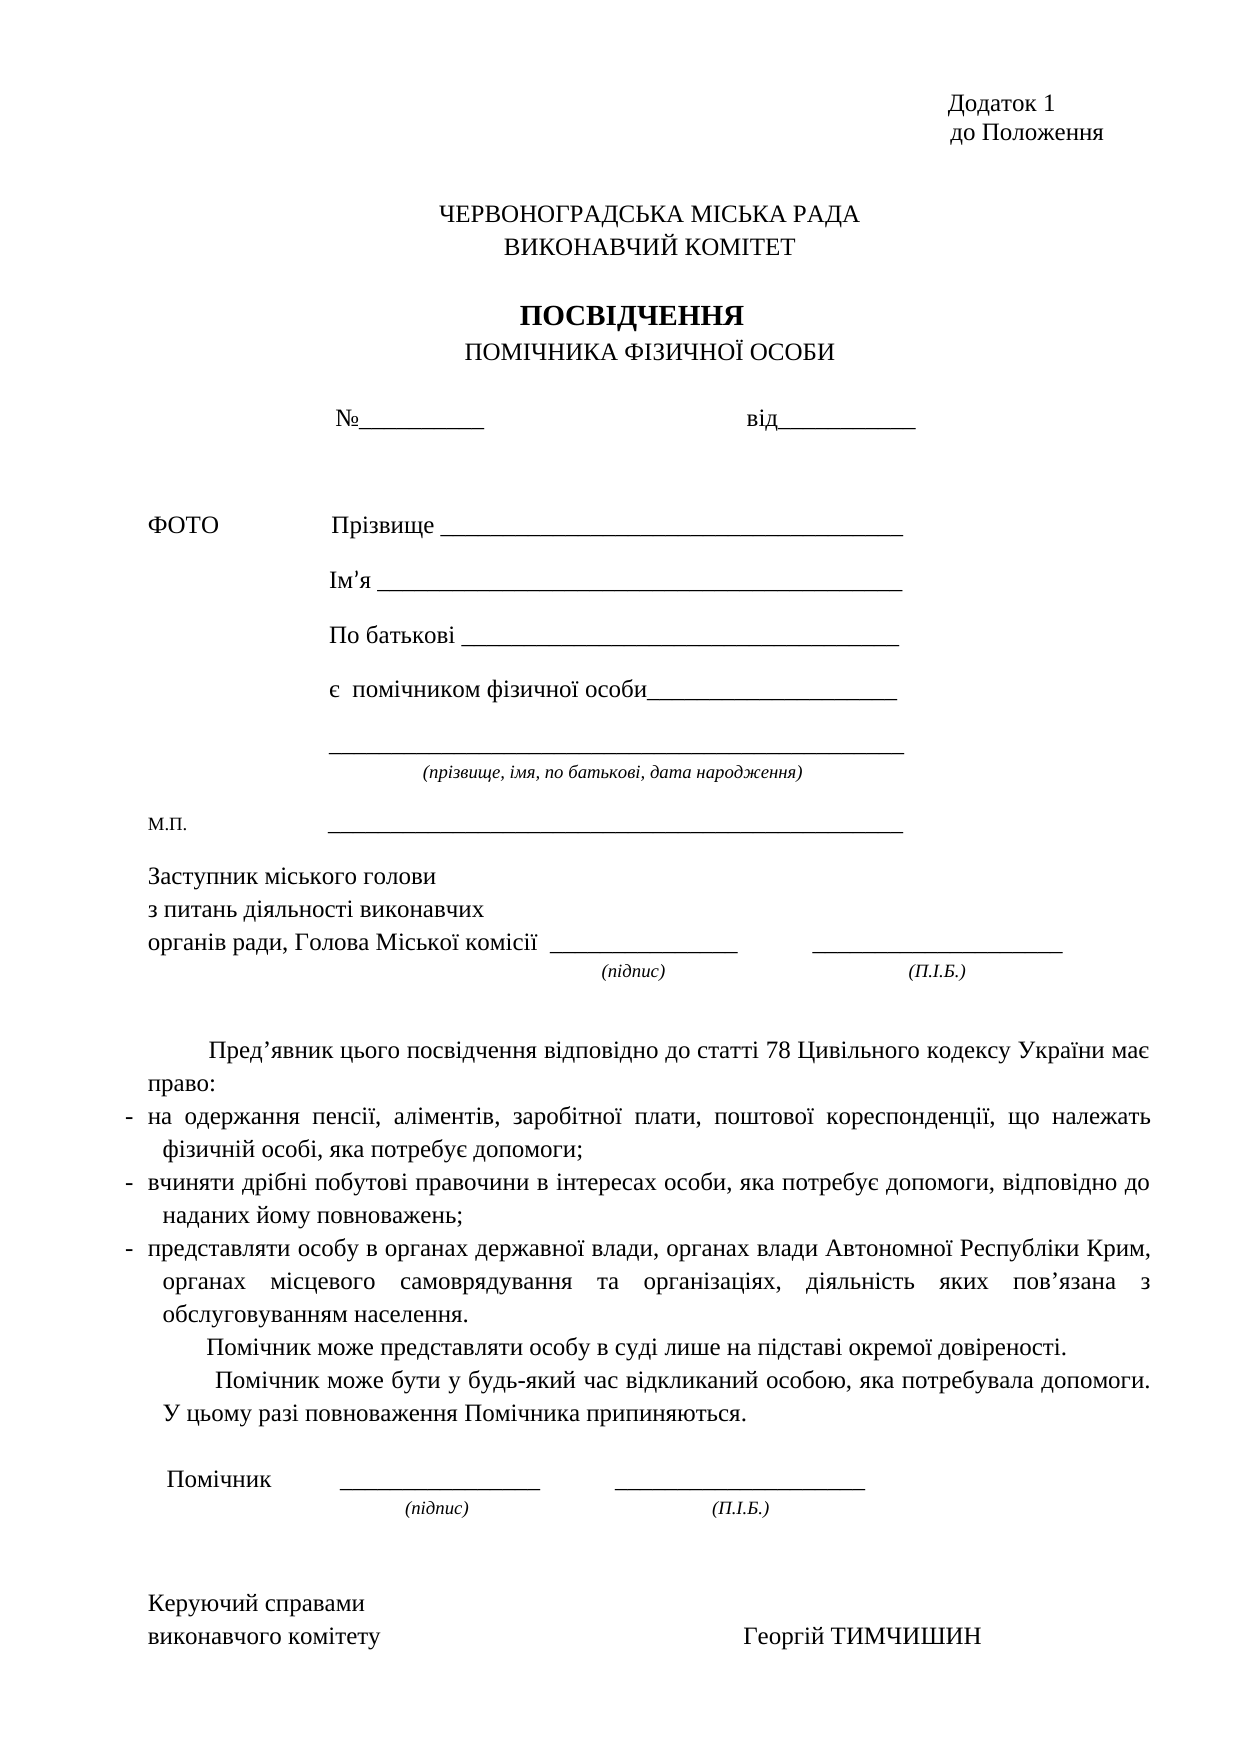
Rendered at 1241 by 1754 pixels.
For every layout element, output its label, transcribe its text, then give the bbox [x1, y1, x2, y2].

text виконавчого комітету Георгій ТИМЧИШИН [148, 1621, 1152, 1650]
list вчиняти дрібні побутові правочини в інтересах особи, яка потребує допомоги, відповідно до наданих йому повноважень; [125, 1167, 1152, 1229]
text (підпис) (П.І.Б.) [148, 960, 1152, 982]
text органів ради, Голова Міської комісії _______________ ____________________ [148, 927, 1152, 956]
text ВИКОНАВЧИЙ КОМІТЕТ [148, 232, 1152, 261]
text №__________ від___________ [148, 403, 1152, 431]
list Помічник може представляти особу в суді лише на підставі окремої довіреності. [162, 1332, 1152, 1361]
text ЧЕРВОНОГРАДСЬКА МІСЬКА РАДА [148, 199, 1152, 228]
text Пред’явник цього посвідчення відповідно до статті 78 Цивільного кодексу України має право: [148, 1035, 1152, 1097]
text (прізвище, імя, по батькові, дата народження) [148, 761, 1152, 782]
text М.П. ______________________________________________ [148, 807, 1152, 836]
list представляти особу в органах державної влади, органах влади Автономної Республіки Крим, органах місцевого самоврядування та організаціях, діяльність яких пов’язана з обслуговуванням населення. [125, 1233, 1152, 1328]
list Помічник може бути у будь-який час відкликаний особою, яка потребувала допомоги. У цьому разі повноваження Помічника припиняються. [162, 1365, 1152, 1427]
text По батькові ___________________________________ [148, 620, 1152, 649]
text є помічником фізичної особи____________________ [148, 674, 1152, 703]
text ФОТО Прізвище _____________________________________ [148, 510, 1152, 539]
text ______________________________________________ [148, 728, 1152, 757]
text з питань діяльності виконавчих [148, 894, 1152, 923]
text Керуючий справами [148, 1588, 1152, 1617]
text (підпис) (П.І.Б.) [148, 1497, 1152, 1519]
list на одержання пенсії, аліментів, заробітної плати, поштової кореспонденції, що належать фізичній особі, яка потребує допомоги; [125, 1101, 1152, 1163]
text ПОМІЧНИКА ФІЗИЧНОЇ ОСОБИ [148, 337, 1152, 365]
text ПОСВІДЧЕННЯ [148, 298, 1152, 332]
text Додаток 1 [148, 88, 1152, 117]
text Помічник ________________ ____________________ [148, 1464, 1152, 1493]
text до Положення [148, 117, 1152, 146]
text Заступник міського голови [148, 861, 1152, 890]
text Ім’я __________________________________________ [148, 564, 1152, 595]
